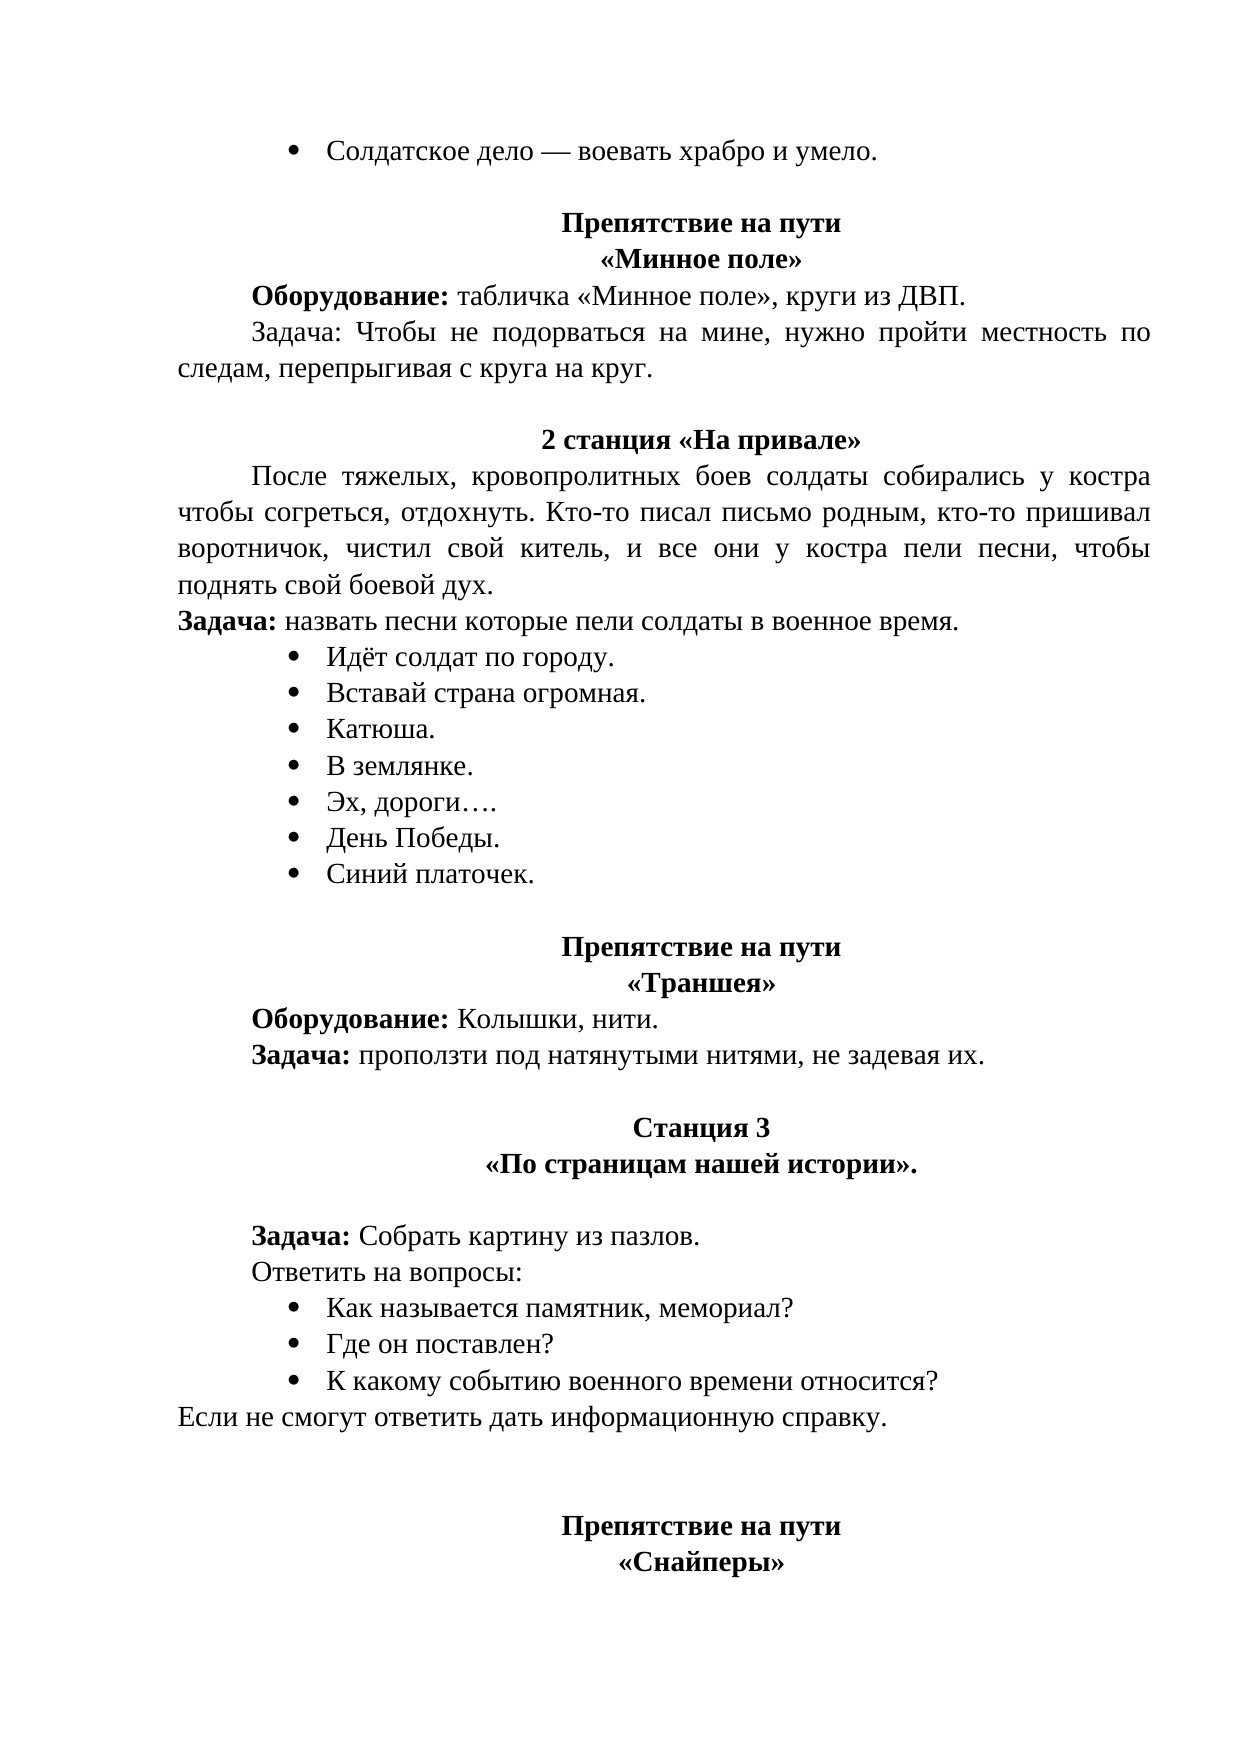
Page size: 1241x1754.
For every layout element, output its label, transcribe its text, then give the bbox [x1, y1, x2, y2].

text Препятствие на пути [177, 1508, 1152, 1541]
text 2 станция «На привале» [177, 422, 1152, 456]
text Станция 3 [177, 1110, 1152, 1143]
text Задача: Собрать картину из пазлов. [177, 1218, 1152, 1252]
text После тяжелых, кровопролитных боев солдаты собирались у костра чтобы согреться, отдохнуть. Кто-то писал письмо родным, кто-то пришивал воротничок, чистил свой китель, и все они у костра пели песни, чтобы поднять свой боевой дух. [177, 458, 1152, 600]
text Задача: проползти под натянутыми нитями, не задевая их. [177, 1037, 1152, 1071]
list Идёт солдат по городу. [288, 639, 1152, 673]
text Оборудование: табличка «Минное поле», круги из ДВП. [177, 278, 1152, 311]
list Солдатское дело — воевать храбро и умело. [288, 133, 1152, 167]
text Препятствие на пути [177, 929, 1152, 962]
text Задача: Чтобы не подорваться на мине, нужно пройти местность по следам, перепрыгивая с круга на круг. [177, 314, 1152, 383]
text Препятствие на пути [177, 205, 1152, 239]
text «Траншея» [177, 965, 1152, 999]
list Где он поставлен? [288, 1327, 1152, 1360]
list Эх, дороги…. [288, 784, 1152, 818]
list День Победы. [288, 820, 1152, 854]
list К какому событию военного времени относится? [288, 1363, 1152, 1397]
text Ответить на вопросы: [177, 1254, 1152, 1288]
text Если не смогут ответить дать информационную справку. [177, 1399, 1152, 1433]
list В землянке. [288, 748, 1152, 781]
text «Снайперы» [177, 1544, 1152, 1577]
text Задача: назвать песни которые пели солдаты в военное время. [177, 603, 1152, 636]
list Синий платочек. [288, 857, 1152, 890]
list Вставай страна огромная. [288, 675, 1152, 709]
text Оборудование: Колышки, нити. [177, 1001, 1152, 1035]
list Катюша. [288, 712, 1152, 745]
text «По страницам нашей истории». [177, 1146, 1152, 1179]
text «Минное поле» [177, 241, 1152, 275]
list Как называется памятник, мемориал? [288, 1290, 1152, 1324]
